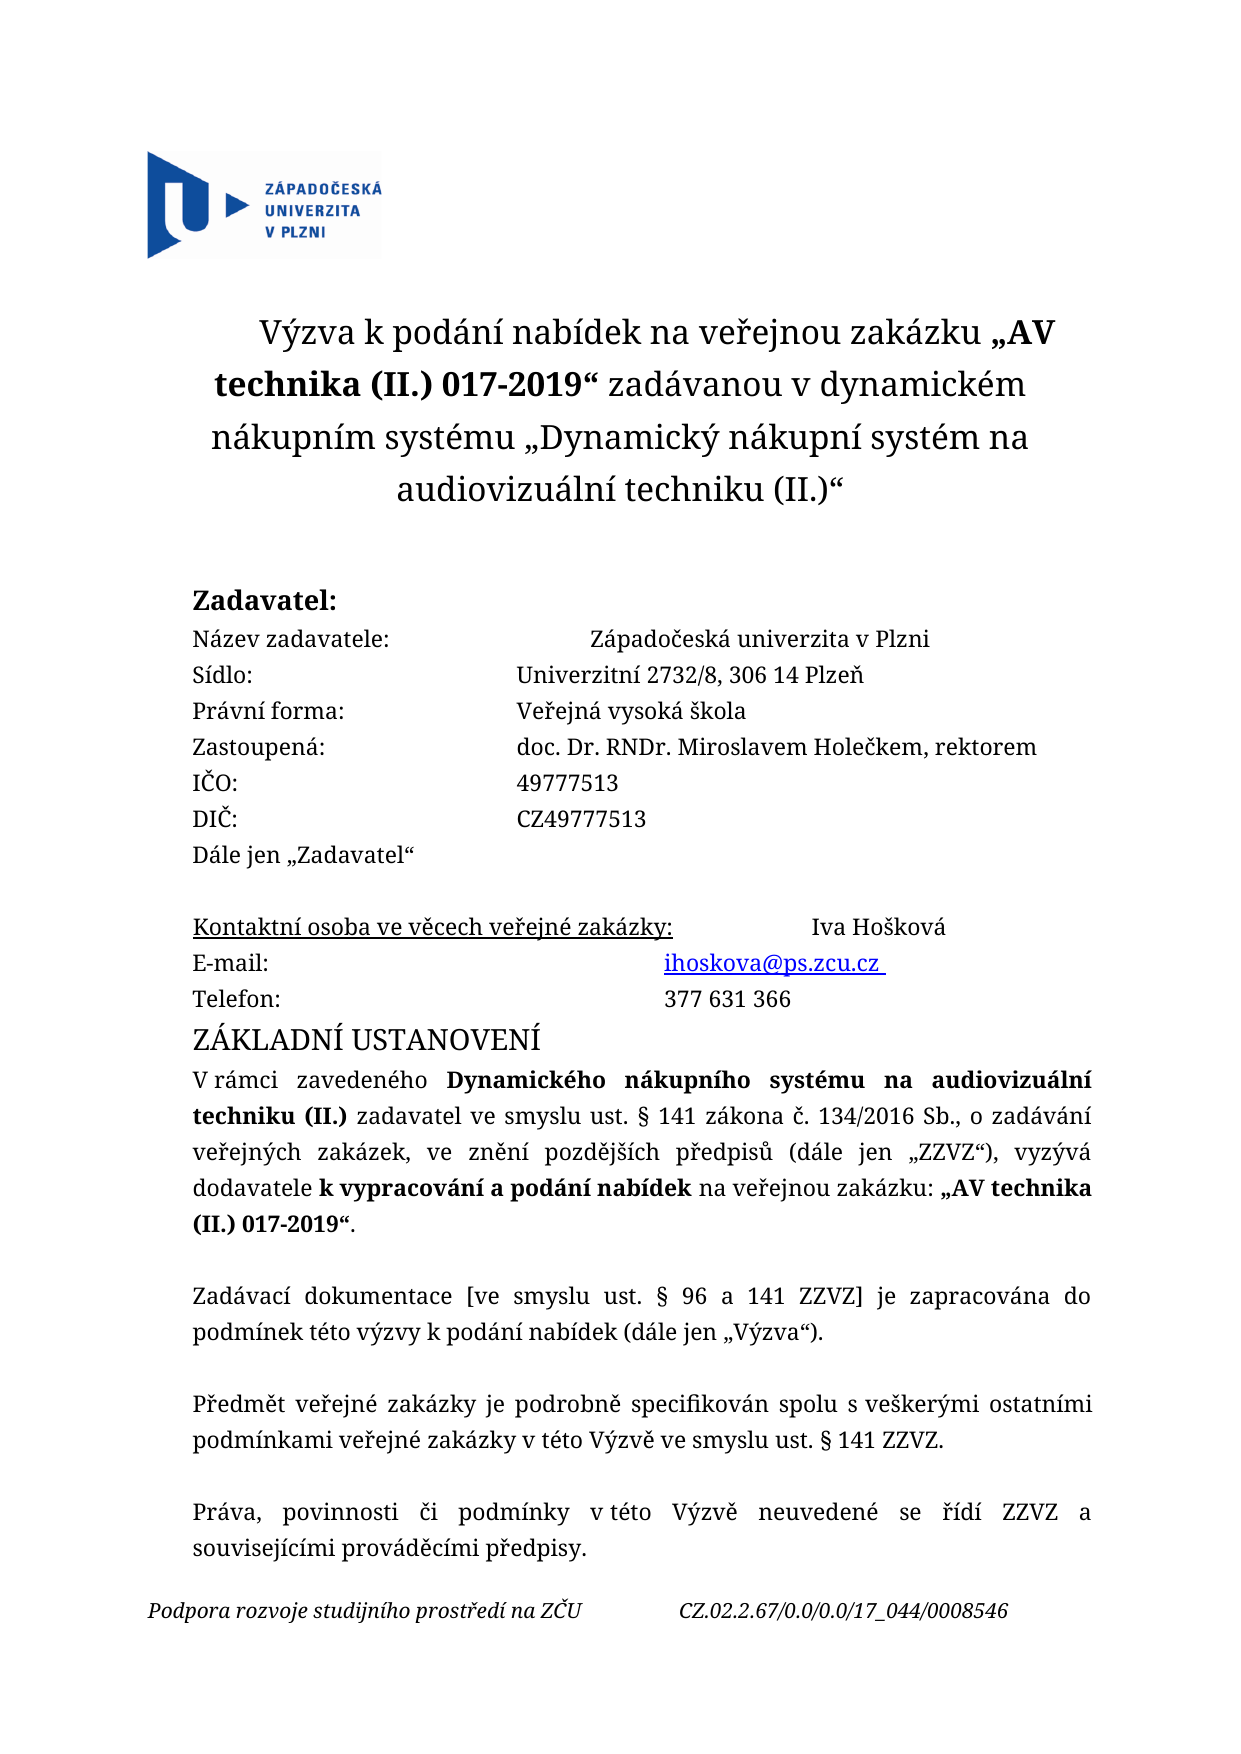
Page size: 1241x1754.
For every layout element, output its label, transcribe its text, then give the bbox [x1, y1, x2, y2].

text V rámci zavedeného Dynamického nákupního systému na audiovizuální techniku (II.) zadavatel ve smyslu ust. § 141 zákona č. 134/2016 Sb., o zadávání veřejných zakázek, ve znění pozdějších předpisů (dále jen „ZZVZ“), vyzývá dodavatele k vypracování a podání nabídek na veřejnou zakázku: „AV technika (II.) 017-2019“. [192, 1064, 1093, 1239]
text Výzva k podání nabídek na veřejnou zakázku „AV technika (II.) 017-2019“ zadávanou v dynamickém nákupním systému „Dynamický nákupní systém na audiovizuální techniku (II.)“ [148, 309, 1093, 511]
text Zadavatel: [192, 581, 1093, 618]
text Dále jen „Zadavatel“ [148, 839, 1093, 870]
text Práva, povinnosti či podmínky v této Výzvě neuvedené se řídí ZZVZ a souvisejícími prováděcími předpisy. [192, 1496, 1093, 1563]
text Telefon: 377 631 366 [148, 983, 1093, 1014]
text IČO: 49777513 [148, 767, 1093, 798]
text Předmět veřejné zakázky je podrobně specifikován spolu s veškerými ostatními podmínkami veřejné zakázky v této Výzvě ve smyslu ust. § 141 ZZVZ. [192, 1388, 1093, 1455]
picture [147, 151, 382, 259]
text Kontaktní osoba ve věcech veřejné zakázky: Iva Hošková [148, 911, 1093, 942]
text Zastoupená: doc. Dr. RNDr. Miroslavem Holečkem, rektorem [192, 731, 1093, 762]
text E-mail: ihoskova@ps.zcu.cz [148, 947, 1093, 978]
text Zadávací dokumentace [ve smyslu ust. § 96 a 141 ZZVZ] je zapracována do podmínek této výzvy k podání nabídek (dále jen „Výzva“). [192, 1280, 1093, 1347]
text DIČ: CZ49777513 [148, 803, 1093, 834]
text Název zadavatele: Západočeská univerzita v Plzni [148, 623, 1093, 655]
text ZÁKLADNÍ USTANOVENÍ [148, 1019, 1093, 1058]
text Sídlo: Univerzitní 2732/8, 306 14 Plzeň [148, 659, 1093, 691]
text Právní forma: Veřejná vysoká škola [148, 695, 1093, 727]
